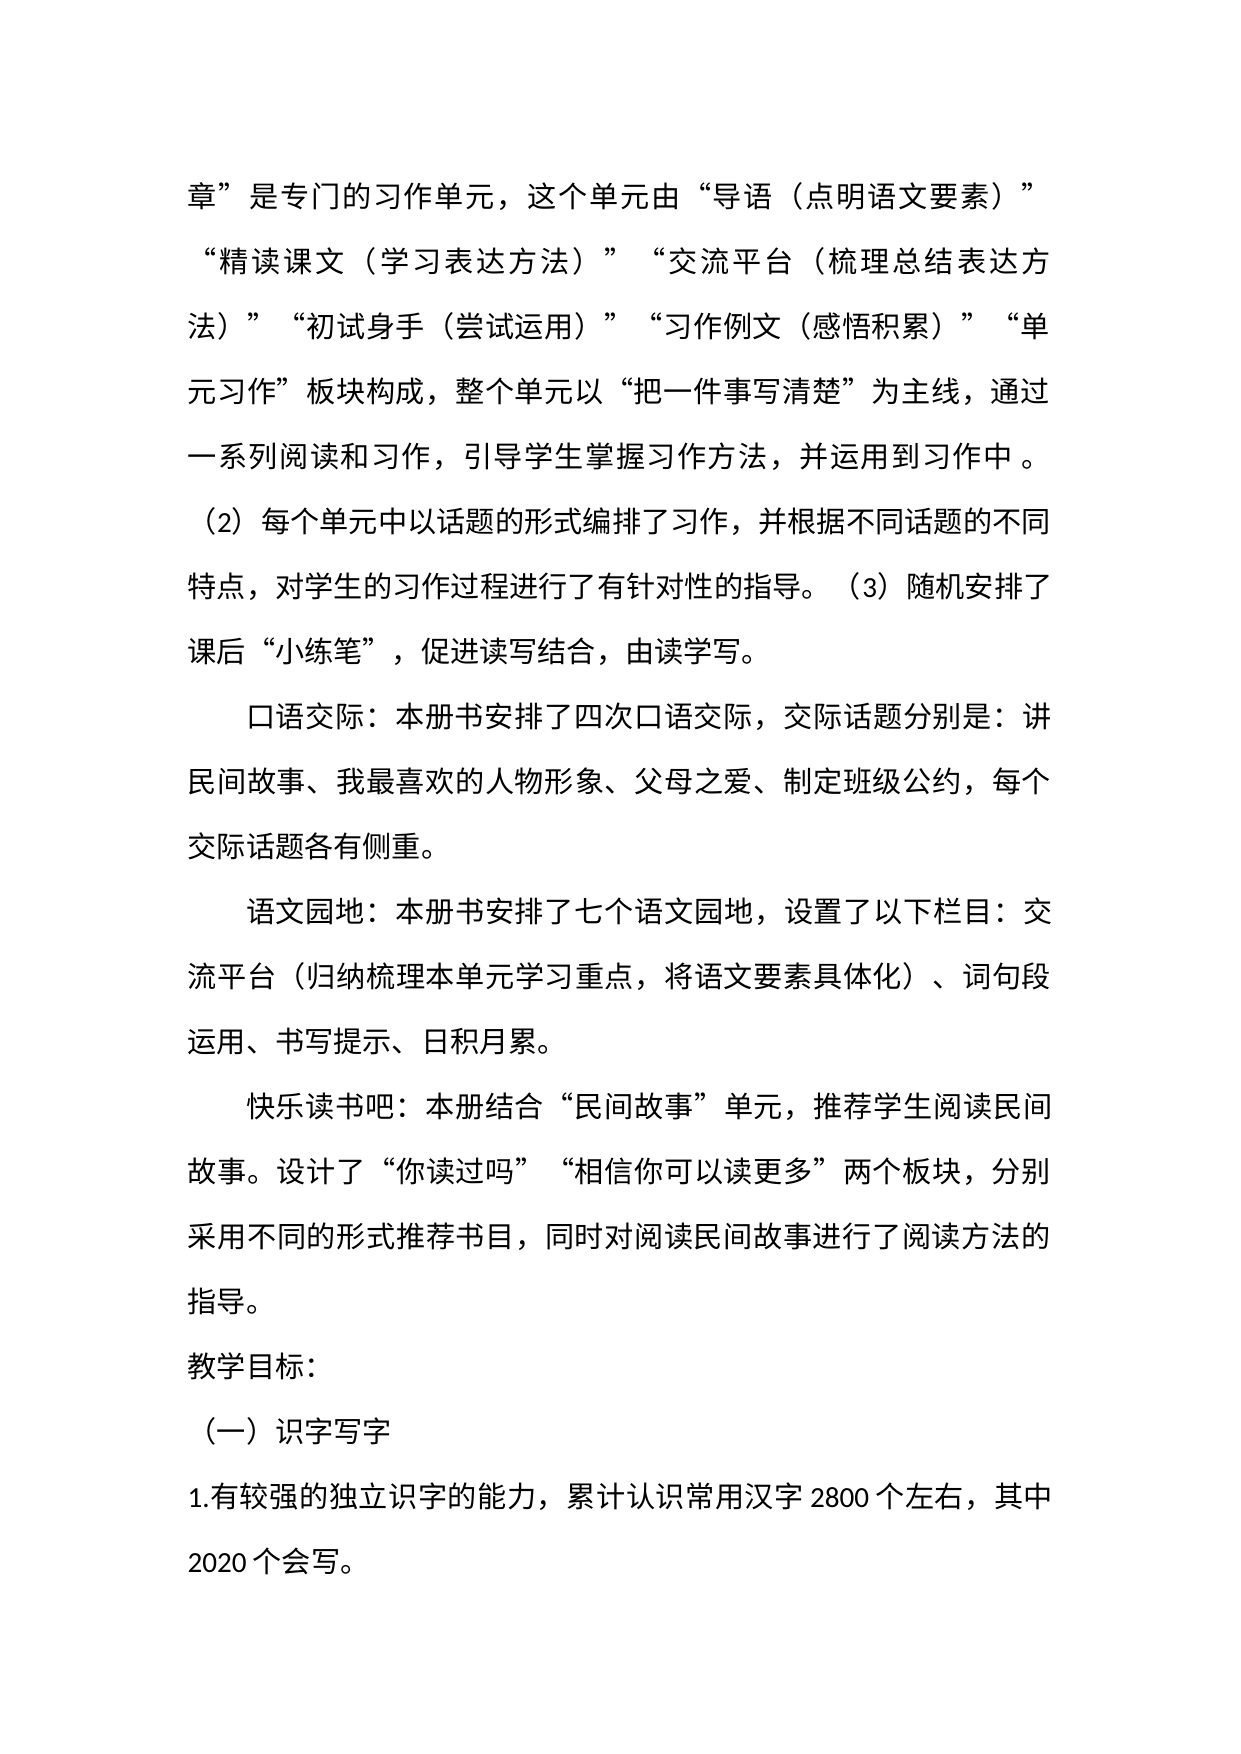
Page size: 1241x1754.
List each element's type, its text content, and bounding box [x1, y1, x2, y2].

text 教学目标： [187, 1332, 1053, 1397]
text 1.有较强的独立识字的能力，累计认识常用汉字2800个左右，其中2020个会写。 [187, 1462, 1053, 1592]
text 语文园地：本册书安排了七个语文园地，设置了以下栏目：交流平台（归纳梳理本单元学习重点，将语文要素具体化）、词句段运用、书写提示、日积月累。 [187, 877, 1053, 1072]
text 快乐读书吧：本册结合“民间故事”单元，推荐学生阅读民间故事。设计了“你读过吗”“相信你可以读更多”两个板块，分别采用不同的形式推荐书目，同时对阅读民间故事进行了阅读方法的指导。 [187, 1072, 1053, 1332]
text （一）识字写字 [187, 1397, 1053, 1462]
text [187, 162, 1053, 682]
text 口语交际：本册书安排了四次口语交际，交际话题分别是：讲民间故事、我最喜欢的人物形象、父母之爱、制定班级公约，每个交际话题各有侧重。 [187, 682, 1053, 877]
